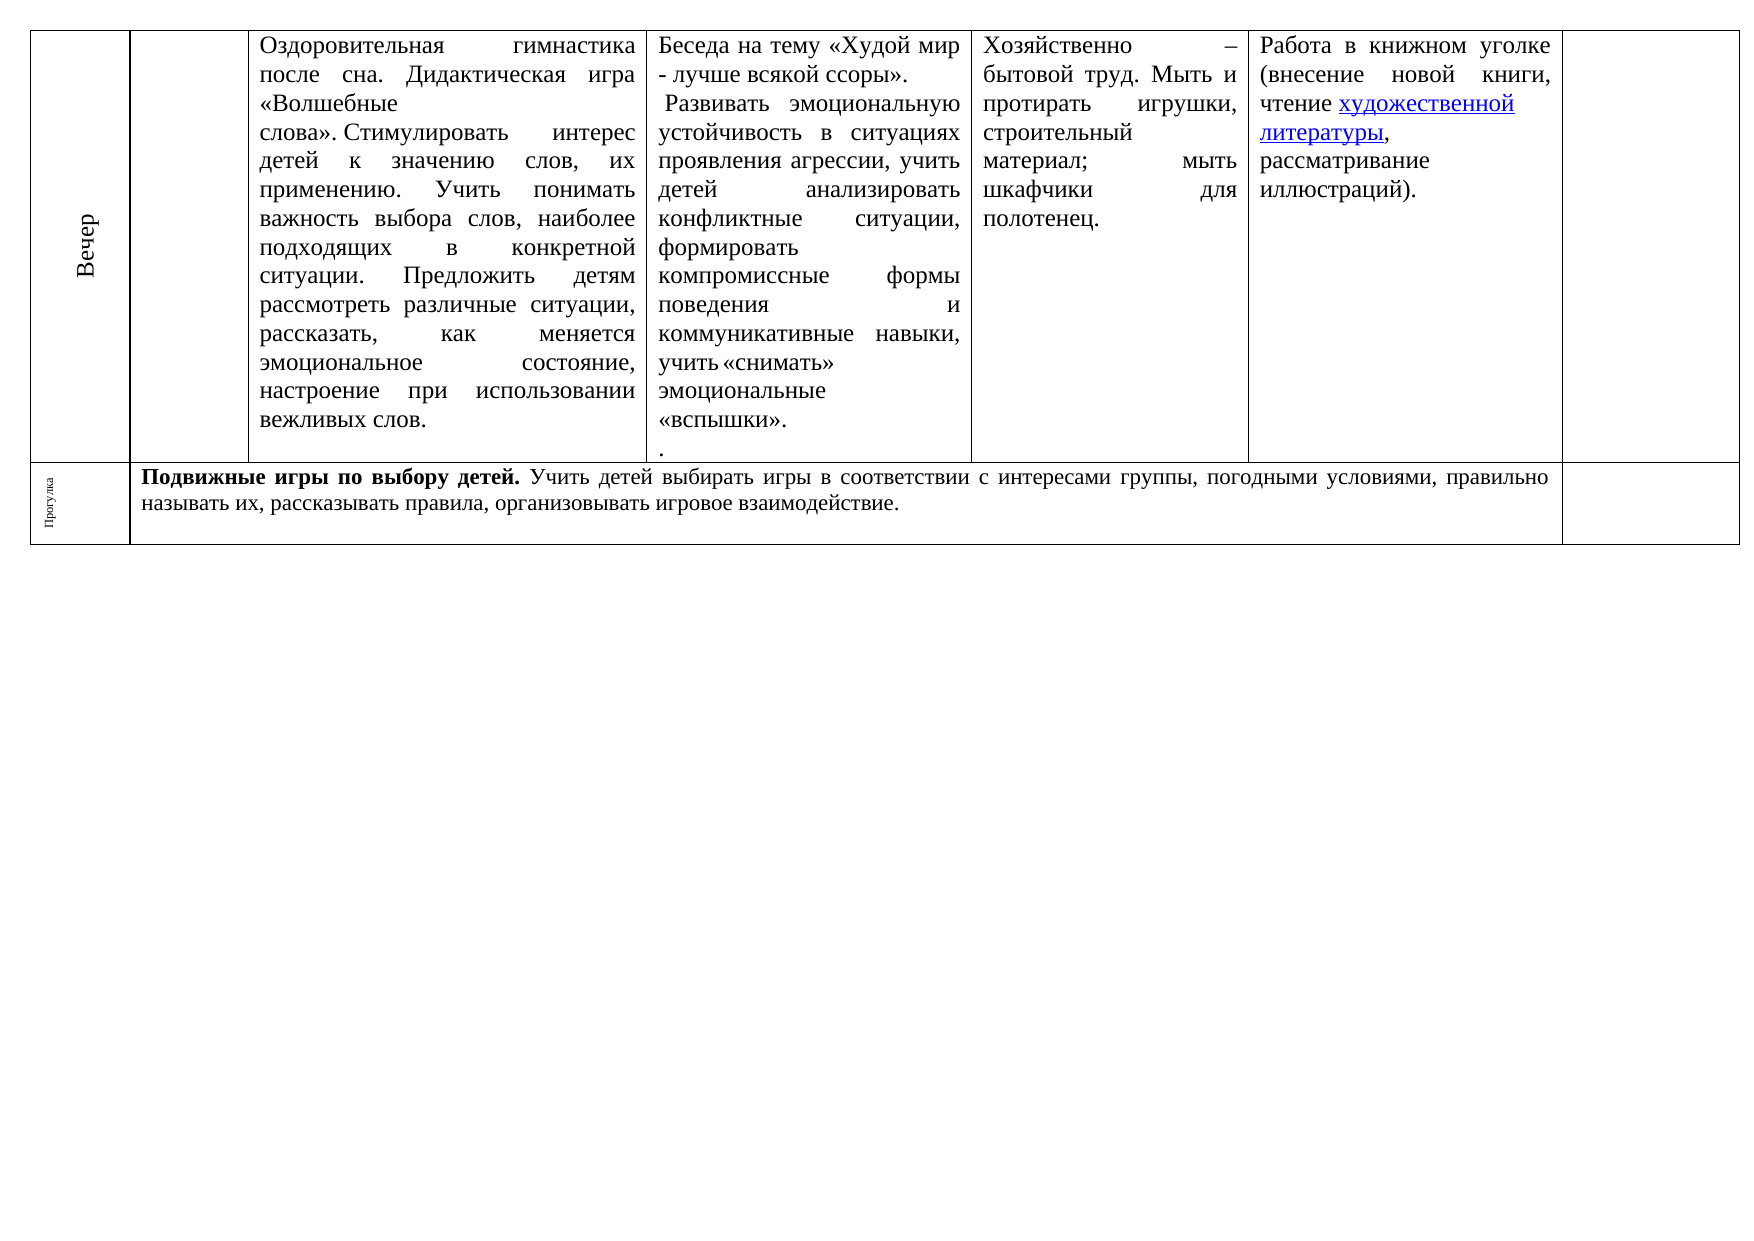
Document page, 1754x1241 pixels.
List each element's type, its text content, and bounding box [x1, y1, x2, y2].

table_cell Вечер [31, 31, 129, 462]
table_cell Прогулка [31, 463, 129, 544]
table_cell Хозяйственно – бытовой труд. Мыть и протирать игрушки, строительный материал; мыть шкафчики для полотенец. [972, 31, 1248, 462]
table_cell Подвижные игры по выбору детей. Учить детей выбирать игры в соответствии с интересами группы, погодными условиями, правильно называть их, рассказывать правила, организовывать игровое взаимодействие. [131, 463, 1562, 544]
table_cell [1563, 463, 1739, 544]
table_cell Оздоровительная гимнастика после сна. Дидактическая игра «Волшебные слова». Стимулировать интерес детей к значению слов, их применению. Учить понимать важность выбора слов, наиболее подходящих в конкретной ситуации. Предложить детям рассмотреть различные ситуации, рассказать, как меняется эмоциональное состояние, настроение при использовании вежливых слов. [249, 31, 646, 462]
table_cell Беседа на тему «Худой мир - лучше всякой ссоры». Развивать эмоциональную устойчивость в ситуациях проявления агрессии, учить детей анализировать конфликтные ситуации, формировать компромиссные формы поведения и коммуникативные навыки, учить «снимать» эмоциональные «вспышки». . [647, 31, 971, 462]
table_cell Работа в книжном уголке (внесение новой книги, чтение художественной литературы, рассматривание иллюстраций). [1249, 31, 1562, 462]
